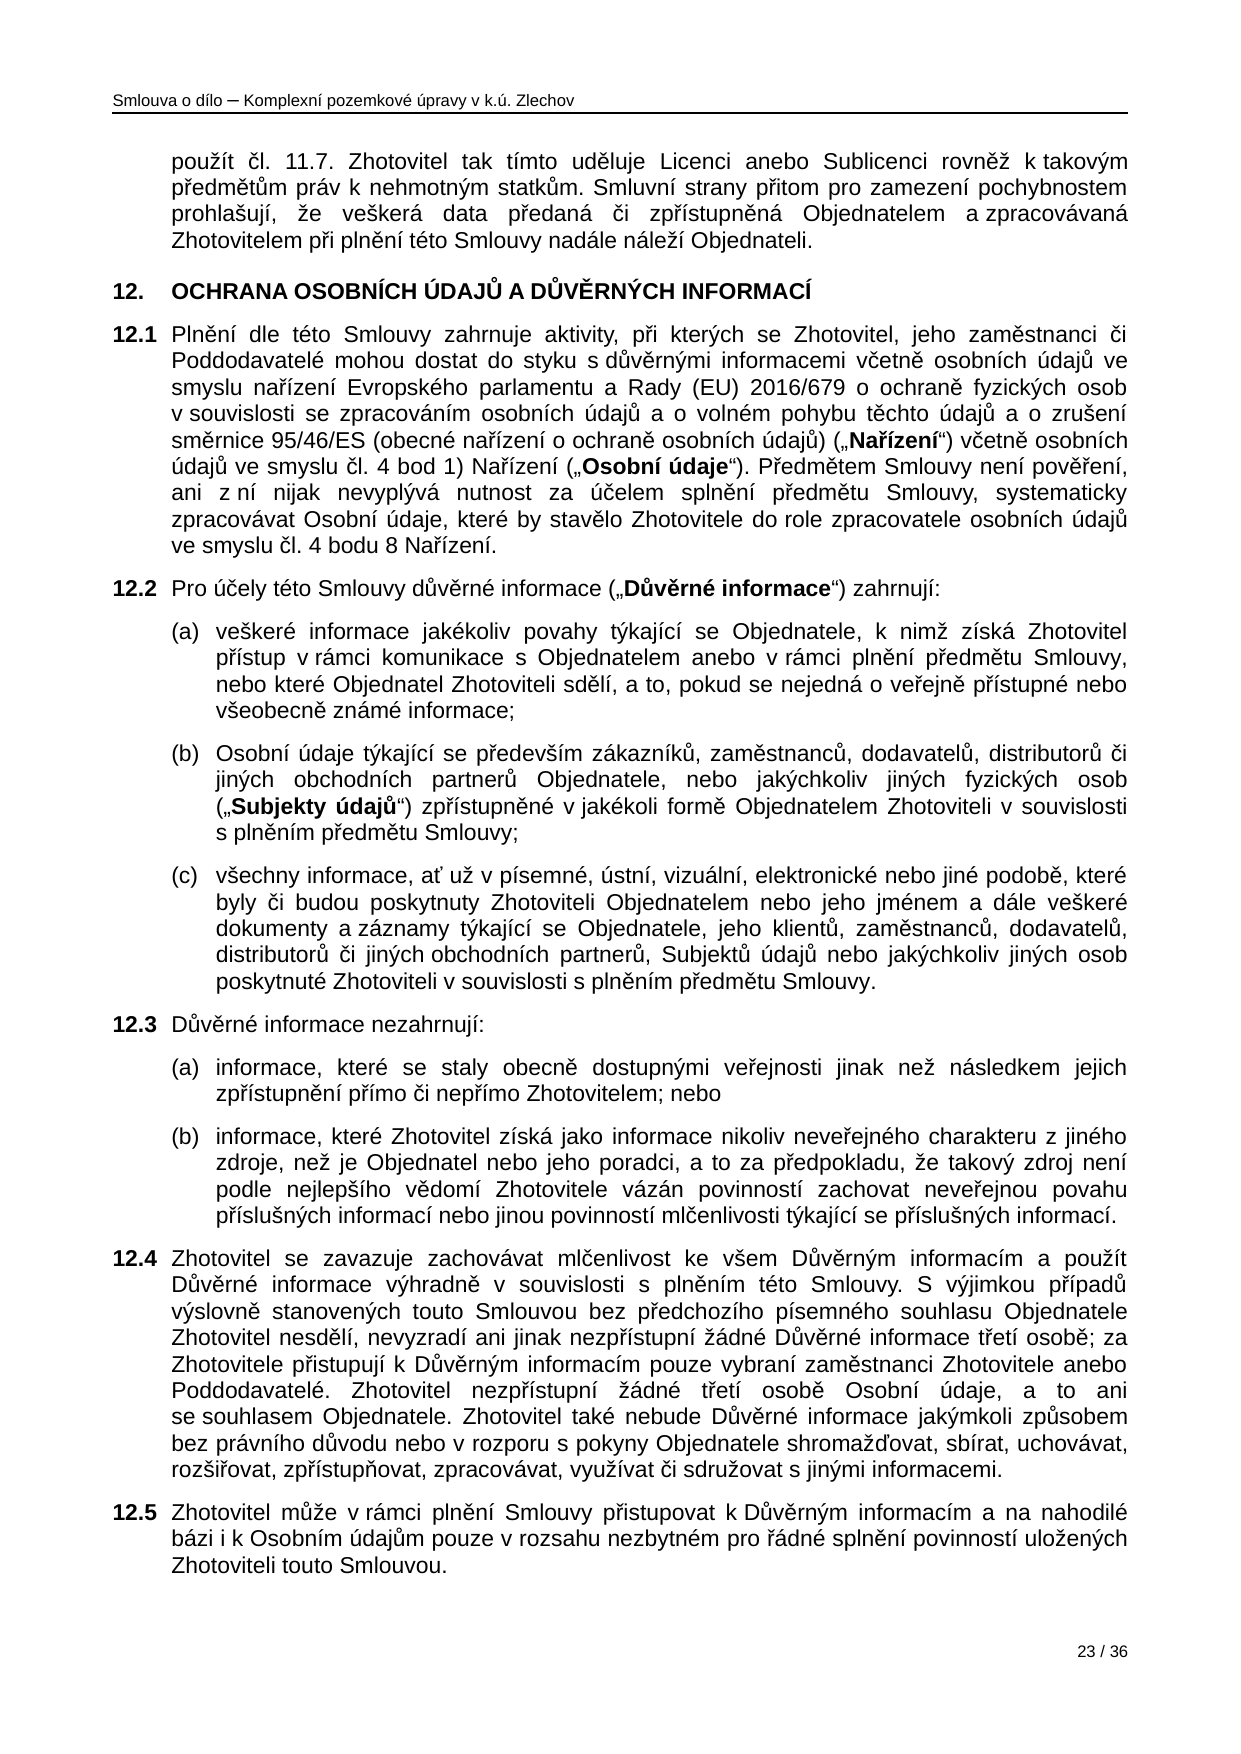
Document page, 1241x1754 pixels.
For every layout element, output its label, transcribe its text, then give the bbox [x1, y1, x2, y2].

text Pro účely této Smlouvy důvěrné informace („Důvěrné informace“) zahrnují: [112, 575, 1128, 601]
text Ochrana osobních údajů a Důvěrných informací [112, 278, 1128, 304]
list veškeré informace jakékoliv povahy týkající se Objednatele, k nimž získá Zhotovitel přístup v rámci komunikace s Objednatelem anebo v rámci plnění předmětu Smlouvy, nebo které Objednatel Zhotoviteli sdělí, a to, pokud se nejedná o veřejně přístupné nebo všeobecně známé informace; [171, 618, 1128, 723]
text Důvěrné informace nezahrnují: [112, 1011, 1128, 1037]
list informace, které se staly obecně dostupnými veřejnosti jinak než následkem jejich zpřístupnění přímo či nepřímo Zhotovitelem; nebo [171, 1054, 1128, 1106]
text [112, 148, 1128, 253]
text Zhotovitel může v rámci plnění Smlouvy přistupovat k Důvěrným informacím a na nahodilé bázi i k Osobním údajům pouze v rozsahu nezbytném pro řádné splnění povinností uložených Zhotoviteli touto Smlouvou. [112, 1499, 1128, 1578]
text Osobní údaje týkající se především zákazníků, zaměstnanců, dodavatelů, distributorů či jiných obchodních partnerů Objednatele, nebo jakýchkoliv jiných fyzických osob („Subjekty údajů“) zpřístupněné v jakékoli formě Objednatelem Zhotoviteli v souvislosti s plněním předmětu Smlouvy; [171, 740, 1128, 846]
text Plnění dle této Smlouvy zahrnuje aktivity, při kterých se Zhotovitel, jeho zaměstnanci či Poddodavatelé mohou dostat do styku s důvěrnými informacemi včetně osobních údajů ve smyslu nařízení Evropského parlamentu a Rady (EU) 2016/679 o ochraně fyzických osob v souvislosti se zpracováním osobních údajů a o volném pohybu těchto údajů a o zrušení směrnice 95/46/ES (obecné nařízení o ochraně osobních údajů) („Nařízení“) včetně osobních údajů ve smyslu čl. 4 bod 1) Nařízení („Osobní údaje“). Předmětem Smlouvy není pověření, ani z ní nijak nevyplývá nutnost za účelem splnění předmětu Smlouvy, systematicky zpracovávat Osobní údaje, které by stavělo Zhotovitele do role zpracovatele osobních údajů ve smyslu čl. 4 bodu 8 Nařízení. [112, 321, 1128, 558]
list informace, které Zhotovitel získá jako informace nikoliv neveřejného charakteru z jiného zdroje, než je Objednatel nebo jeho poradci, a to za předpokladu, že takový zdroj není podle nejlepšího vědomí Zhotovitele vázán povinností zachovat neveřejnou povahu příslušných informací nebo jinou povinností mlčenlivosti týkající se příslušných informací. [171, 1123, 1128, 1228]
text všechny informace, ať už v písemné, ústní, vizuální, elektronické nebo jiné podobě, které byly či budou poskytnuty Zhotoviteli Objednatelem nebo jeho jménem a dále veškeré dokumenty a záznamy týkající se Objednatele, jeho klientů, zaměstnanců, dodavatelů, distributorů či jiných obchodních partnerů, Subjektů údajů nebo jakýchkoliv jiných osob poskytnuté Zhotoviteli v souvislosti s plněním předmětu Smlouvy. [171, 862, 1128, 994]
text Zhotovitel se zavazuje zachovávat mlčenlivost ke všem Důvěrným informacím a použít Důvěrné informace výhradně v souvislosti s plněním této Smlouvy. S výjimkou případů výslovně stanovených touto Smlouvou bez předchozího písemného souhlasu Objednatele Zhotovitel nesdělí, nevyzradí ani jinak nezpřístupní žádné Důvěrné informace třetí osobě; za Zhotovitele přistupují k Důvěrným informacím pouze vybraní zaměstnanci Zhotovitele anebo Poddodavatelé. Zhotovitel nezpřístupní žádné třetí osobě Osobní údaje, a to ani se souhlasem Objednatele. Zhotovitel také nebude Důvěrné informace jakýmkoli způsobem bez právního důvodu nebo v rozporu s pokyny Objednatele shromažďovat, sbírat, uchovávat, rozšiřovat, zpřístupňovat, zpracovávat, využívat či sdružovat s jinými informacemi. [112, 1245, 1128, 1482]
